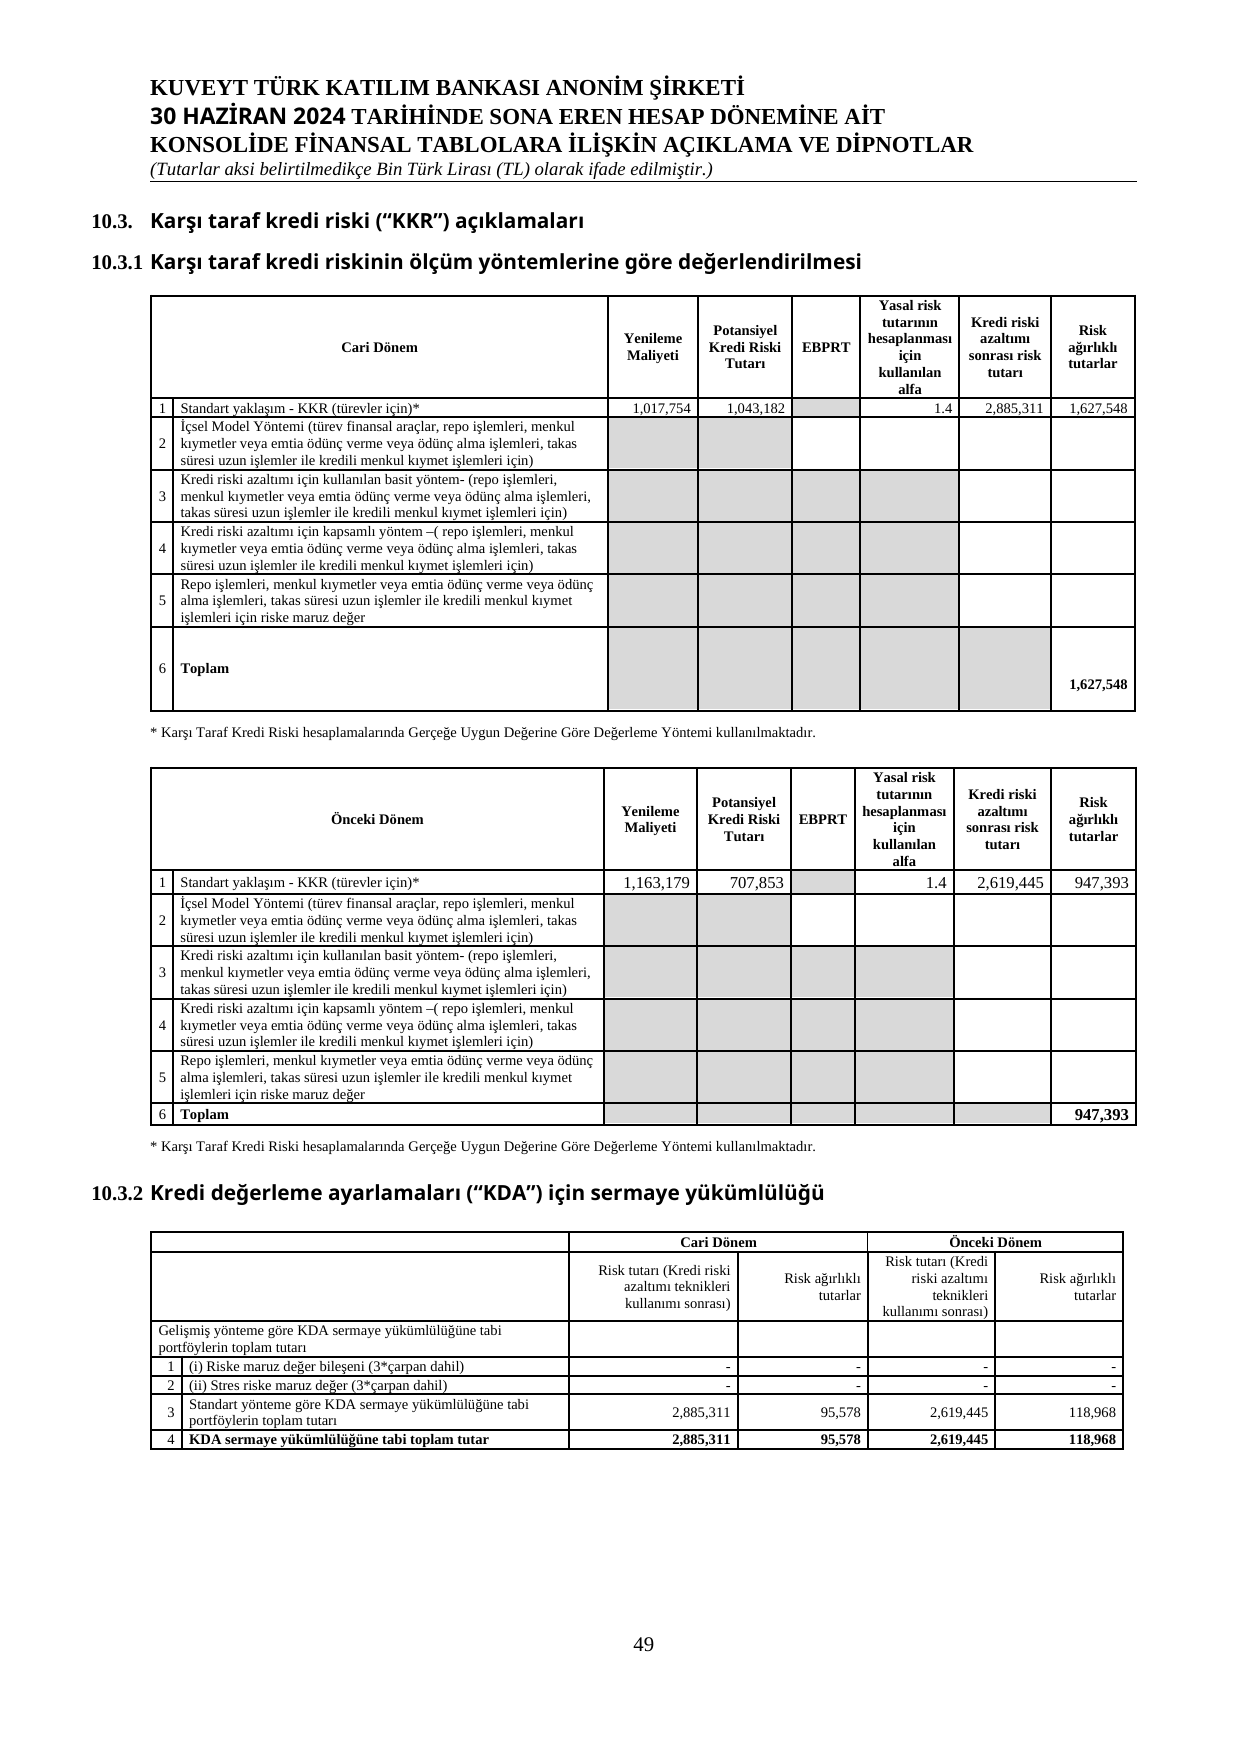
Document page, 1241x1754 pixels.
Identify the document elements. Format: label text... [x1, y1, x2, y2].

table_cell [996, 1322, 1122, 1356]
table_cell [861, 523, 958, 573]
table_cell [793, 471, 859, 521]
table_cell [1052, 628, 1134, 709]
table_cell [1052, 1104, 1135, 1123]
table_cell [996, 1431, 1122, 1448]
text 10.3.1 Karşı taraf kredi riskinin ölçüm yöntemlerine göre değerlendirilmesi [91, 247, 1137, 275]
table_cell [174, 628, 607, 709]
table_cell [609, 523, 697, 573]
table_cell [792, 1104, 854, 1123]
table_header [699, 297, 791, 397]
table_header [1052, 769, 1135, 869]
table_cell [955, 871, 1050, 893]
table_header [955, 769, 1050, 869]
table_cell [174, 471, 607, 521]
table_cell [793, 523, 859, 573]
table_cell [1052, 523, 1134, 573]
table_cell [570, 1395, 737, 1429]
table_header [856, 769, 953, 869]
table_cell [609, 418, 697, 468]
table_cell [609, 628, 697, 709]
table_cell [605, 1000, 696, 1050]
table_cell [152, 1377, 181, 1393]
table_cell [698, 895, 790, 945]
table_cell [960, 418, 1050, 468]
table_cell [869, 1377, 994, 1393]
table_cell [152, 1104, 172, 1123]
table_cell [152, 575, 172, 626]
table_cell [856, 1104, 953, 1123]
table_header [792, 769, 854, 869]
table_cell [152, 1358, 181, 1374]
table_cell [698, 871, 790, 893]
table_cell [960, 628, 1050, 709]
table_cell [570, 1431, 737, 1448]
text 10.3.2 Kredi değerleme ayarlamaları (“KDA”) için sermaye yükümlülüğü [91, 1178, 1137, 1207]
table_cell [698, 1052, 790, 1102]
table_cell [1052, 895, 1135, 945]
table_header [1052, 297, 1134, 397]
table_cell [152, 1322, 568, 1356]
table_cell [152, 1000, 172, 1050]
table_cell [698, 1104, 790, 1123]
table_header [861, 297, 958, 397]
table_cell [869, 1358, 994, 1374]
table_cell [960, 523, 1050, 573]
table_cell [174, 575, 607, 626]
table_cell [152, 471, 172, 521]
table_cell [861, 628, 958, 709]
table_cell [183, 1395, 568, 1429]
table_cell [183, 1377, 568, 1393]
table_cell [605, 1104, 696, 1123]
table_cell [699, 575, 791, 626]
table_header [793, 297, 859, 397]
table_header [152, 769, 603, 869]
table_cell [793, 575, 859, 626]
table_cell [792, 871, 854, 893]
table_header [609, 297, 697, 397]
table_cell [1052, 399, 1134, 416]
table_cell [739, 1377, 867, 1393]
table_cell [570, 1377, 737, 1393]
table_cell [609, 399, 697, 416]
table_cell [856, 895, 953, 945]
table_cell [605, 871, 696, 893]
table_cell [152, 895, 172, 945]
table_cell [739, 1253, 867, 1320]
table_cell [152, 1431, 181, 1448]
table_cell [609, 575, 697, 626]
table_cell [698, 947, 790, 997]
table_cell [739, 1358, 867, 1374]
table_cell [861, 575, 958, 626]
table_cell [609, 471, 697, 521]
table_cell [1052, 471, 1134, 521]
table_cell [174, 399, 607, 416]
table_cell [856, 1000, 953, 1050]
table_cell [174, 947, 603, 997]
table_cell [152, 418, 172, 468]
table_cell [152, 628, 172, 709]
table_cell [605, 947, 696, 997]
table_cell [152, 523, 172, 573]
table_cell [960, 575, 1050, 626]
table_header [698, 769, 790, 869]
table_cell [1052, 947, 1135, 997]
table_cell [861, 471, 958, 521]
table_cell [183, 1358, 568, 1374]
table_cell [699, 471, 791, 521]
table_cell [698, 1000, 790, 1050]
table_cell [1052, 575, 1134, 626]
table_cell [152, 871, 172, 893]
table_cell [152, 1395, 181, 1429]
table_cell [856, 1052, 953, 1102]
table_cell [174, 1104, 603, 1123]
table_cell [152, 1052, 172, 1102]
text * Karşı Taraf Kredi Riski hesaplamalarında Gerçeğe Uygun Değerine Göre Değerleme Yöntemi kullanılmaktadır. [150, 1138, 1137, 1154]
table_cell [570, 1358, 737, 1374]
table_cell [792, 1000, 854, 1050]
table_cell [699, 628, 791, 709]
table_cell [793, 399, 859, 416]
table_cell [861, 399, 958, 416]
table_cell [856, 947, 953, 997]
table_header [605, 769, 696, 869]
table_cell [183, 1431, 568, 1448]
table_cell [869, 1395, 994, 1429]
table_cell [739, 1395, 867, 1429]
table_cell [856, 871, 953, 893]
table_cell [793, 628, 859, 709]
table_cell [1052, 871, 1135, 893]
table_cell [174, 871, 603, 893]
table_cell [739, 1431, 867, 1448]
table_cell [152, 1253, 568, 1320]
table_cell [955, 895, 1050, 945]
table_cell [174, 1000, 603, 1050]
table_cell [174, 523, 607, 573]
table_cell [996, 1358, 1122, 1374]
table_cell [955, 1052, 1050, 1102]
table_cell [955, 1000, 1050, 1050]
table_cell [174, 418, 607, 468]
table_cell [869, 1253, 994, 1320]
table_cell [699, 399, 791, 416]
text 10.3. Karşı taraf kredi riski (“KKR”) açıklamaları [91, 207, 1137, 235]
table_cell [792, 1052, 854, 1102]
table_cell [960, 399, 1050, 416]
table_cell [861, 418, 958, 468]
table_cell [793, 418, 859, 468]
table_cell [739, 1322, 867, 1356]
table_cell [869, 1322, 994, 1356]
text * Karşı Taraf Kredi Riski hesaplamalarında Gerçeğe Uygun Değerine Göre Değerleme Yöntemi kullanılmaktadır. [150, 723, 1137, 740]
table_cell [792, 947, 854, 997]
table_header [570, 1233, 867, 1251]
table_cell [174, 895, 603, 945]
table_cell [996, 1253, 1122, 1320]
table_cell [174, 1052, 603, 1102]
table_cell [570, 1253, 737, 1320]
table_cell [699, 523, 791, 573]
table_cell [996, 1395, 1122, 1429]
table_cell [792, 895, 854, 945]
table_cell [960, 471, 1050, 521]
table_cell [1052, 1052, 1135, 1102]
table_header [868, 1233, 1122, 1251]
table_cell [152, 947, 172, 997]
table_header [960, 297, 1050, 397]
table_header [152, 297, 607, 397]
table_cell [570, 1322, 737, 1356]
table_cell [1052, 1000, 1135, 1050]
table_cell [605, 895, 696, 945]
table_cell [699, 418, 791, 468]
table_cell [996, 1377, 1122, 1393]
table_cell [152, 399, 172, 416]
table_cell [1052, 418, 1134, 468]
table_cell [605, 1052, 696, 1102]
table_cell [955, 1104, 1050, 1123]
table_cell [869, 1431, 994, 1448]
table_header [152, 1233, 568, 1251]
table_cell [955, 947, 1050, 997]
